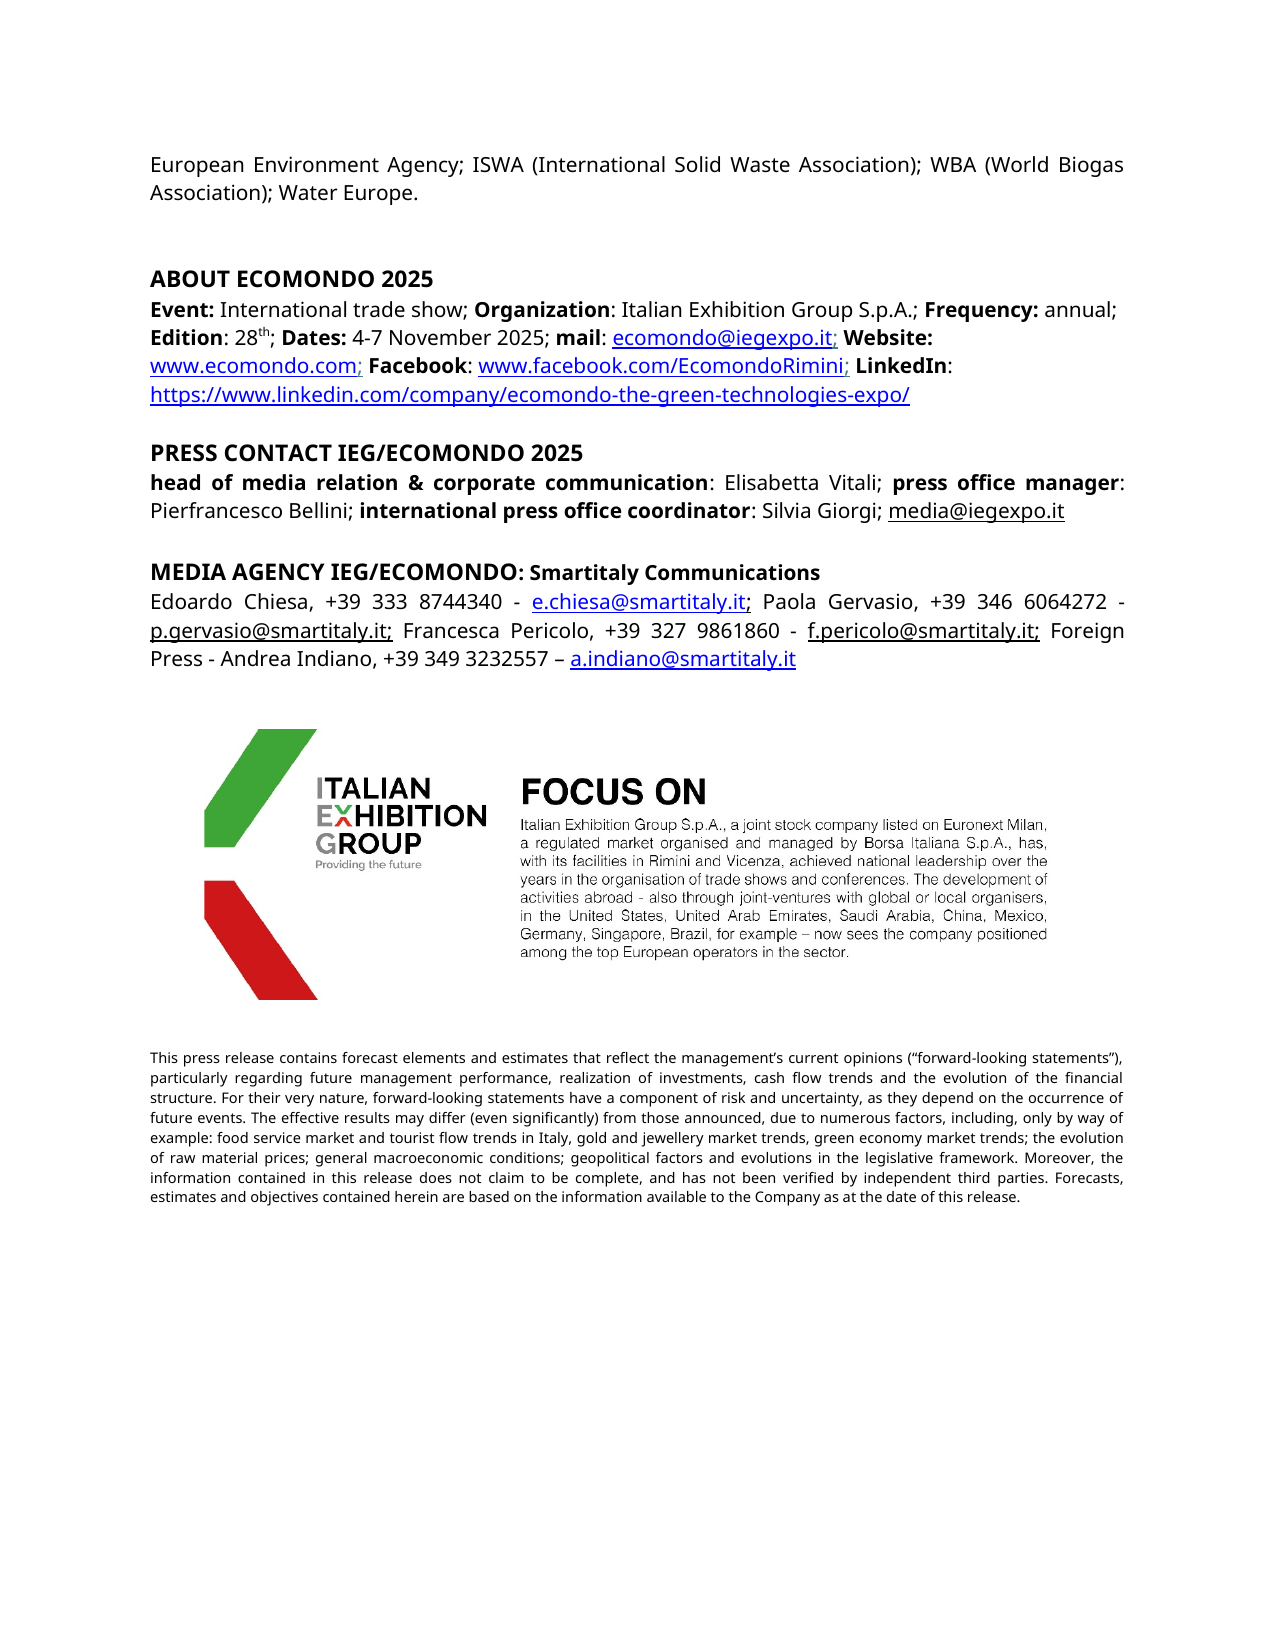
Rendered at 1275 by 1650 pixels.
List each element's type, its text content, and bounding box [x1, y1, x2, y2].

text head of media relation & corporate communication: Elisabetta Vitali; press office manager: Pierfrancesco Bellini; international press office coordinator: Silvia Giorgi; media@iegexpo.it [150, 468, 1125, 525]
text Event: International trade show; Organization: Italian Exhibition Group S.p.A.; Frequency: annual; Edition: 28th; Dates: 4-7 November 2025; mail: ecomondo@iegexpo.it; Website: www.ecomondo.com; Facebook: www.facebook.com/EcomondoRimini; LinkedIn: https://www.linkedin.com/company/ecomondo-the-green-technologies-expo/ [150, 295, 1125, 408]
text This press release contains forecast elements and estimates that reflect the management’s current opinions (“forward-looking statements”), particularly regarding future management performance, realization of investments, cash flow trends and the evolution of the financial structure. For their very nature, forward-looking statements have a component of risk and uncertainty, as they depend on the occurrence of future events. The effective results may differ (even significantly) from those announced, due to numerous factors, including, only by way of example: food service market and tourist flow trends in Italy, gold and jewellery market trends, green economy market trends; the evolution of raw material prices; general macroeconomic conditions; geopolitical factors and evolutions in the legislative framework. Moreover, the information contained in this release does not claim to be complete, and has not been verified by independent third parties. Forecasts, estimates and objectives contained herein are based on the information available to the Company as at the date of this release. [150, 1048, 1125, 1207]
text ABOUT ECOMONDO 2025 [150, 263, 1125, 295]
text MEDIA AGENCY IEG/ECOMONDO: Smartitaly Communications [150, 556, 1125, 587]
text Edoardo Chiesa, +39 333 8744340 - e.chiesa@smartitaly.it; Paola Gervasio, +39 346 6064272 - p.gervasio@smartitaly.it; Francesca Pericolo, +39 327 9861860 - f.pericolo@smartitaly.it; Foreign Press - Andrea Indiano, +39 349 3232557 – a.indiano@smartitaly.it [150, 587, 1125, 673]
text PRESS CONTACT IEG/ECOMONDO 2025 [150, 437, 1125, 468]
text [150, 150, 1125, 207]
picture [204, 729, 1071, 1000]
